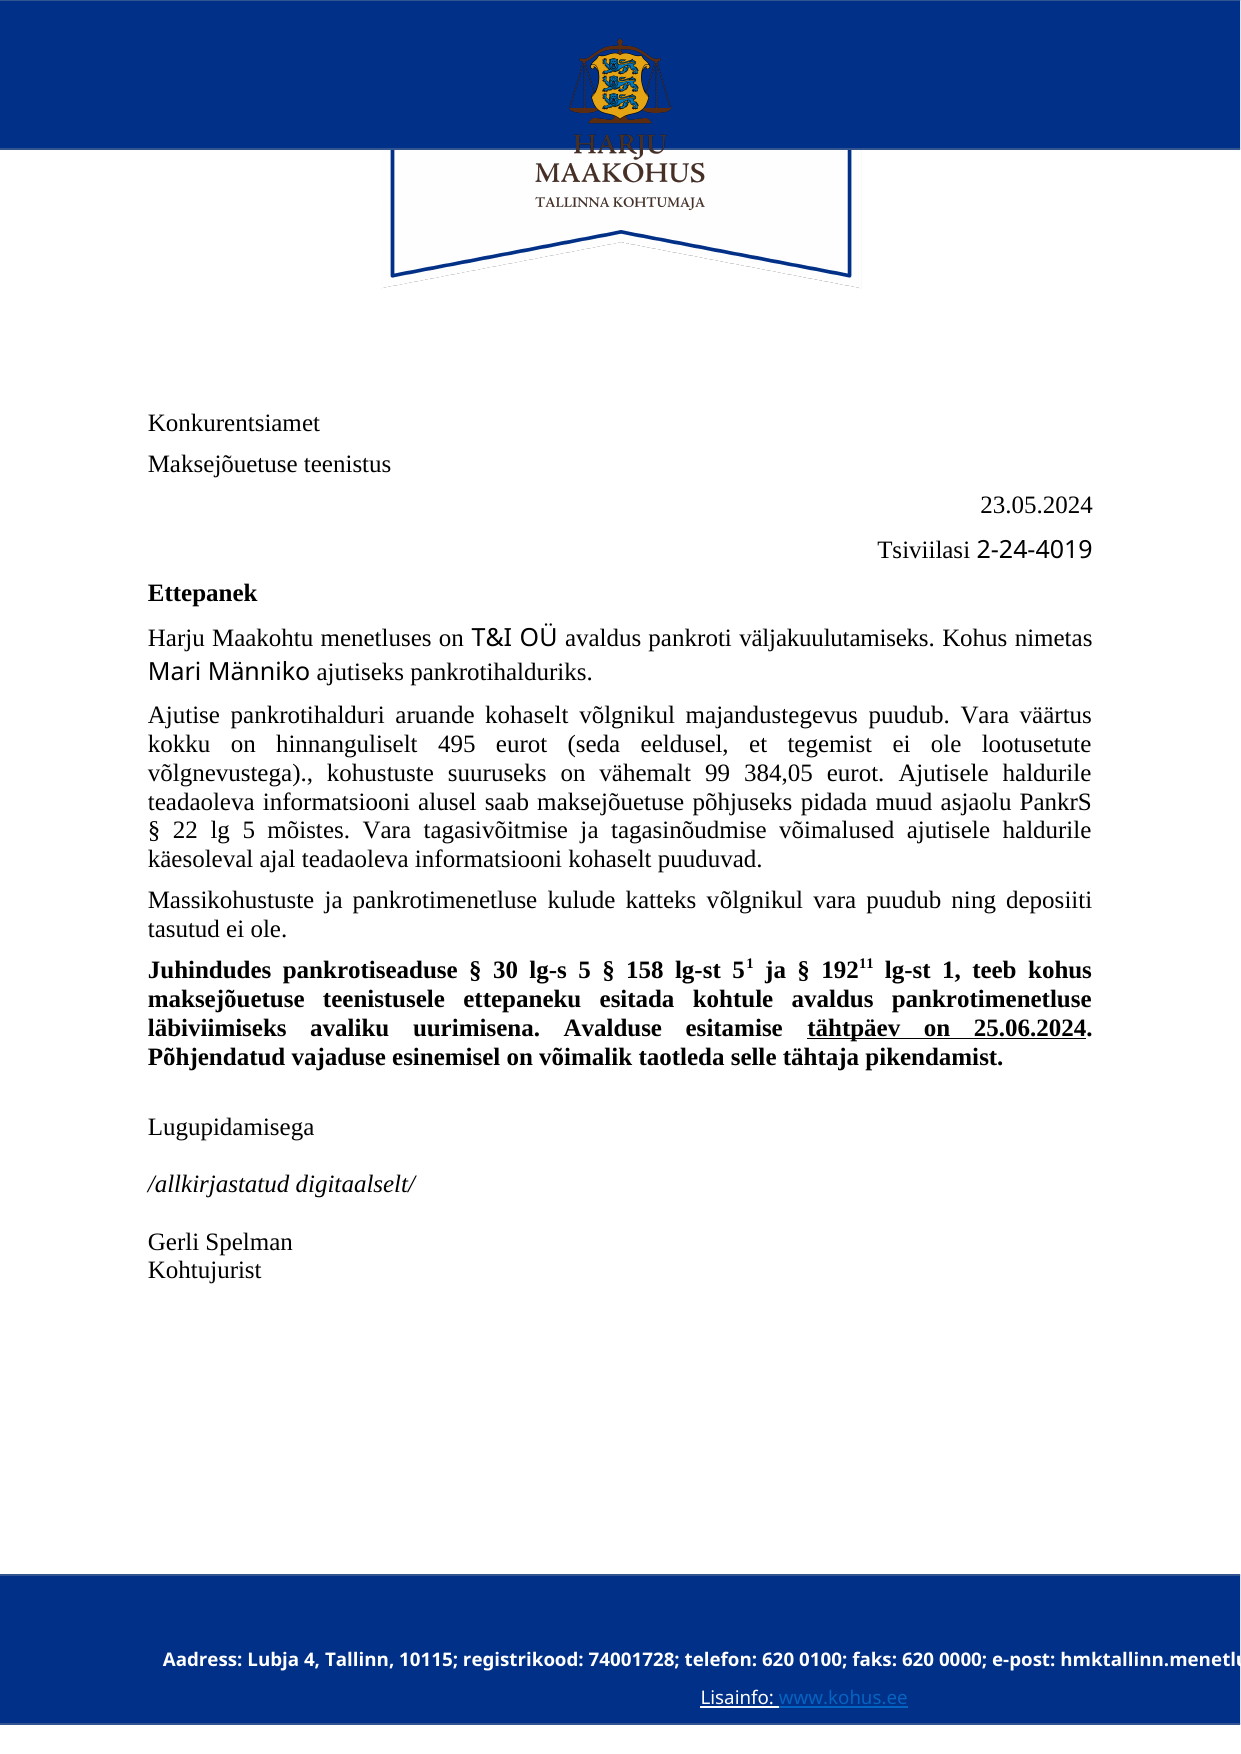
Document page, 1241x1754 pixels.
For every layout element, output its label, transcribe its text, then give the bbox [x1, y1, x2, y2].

text /allkirjastatud digitaalselt/ [148, 1169, 1092, 1198]
text Ajutise pankrotihalduri aruande kohaselt võlgnikul majandustegevus puudub. Vara väärtus kokku on hinnanguliselt 495 eurot (seda eeldusel, et tegemist ei ole lootusetute võlgnevustega)., kohustuste suuruseks on vähemalt 99 384,05 eurot. Ajutisele haldurile teadaoleva informatsiooni alusel saab maksejõuetuse põhjuseks pidada muud asjaolu PankrS § 22 lg 5 mõistes. Vara tagasivõitmise ja tagasinõudmise võimalused ajutisele haldurile käesoleval ajal teadaoleva informatsiooni kohaselt puuduvad. [148, 700, 1092, 873]
text Konkurentsiamet [148, 408, 1092, 437]
text Ettepanek [148, 578, 1092, 607]
text Harju Maakohtu menetluses on avaldus pankroti väljakuulutamiseks. Kohus nimetas ajutiseks pankrotihalduriks. [148, 620, 1092, 688]
text Lugupidamisega [148, 1112, 1092, 1140]
text Juhindudes pankrotiseaduse § 30 lg-s 5 § 158 lg-st 51 ja § 19211 lg-st 1, teeb kohus maksejõuetuse teenistusele ettepaneku esitada kohtule avaldus pankrotimenetluse läbiviimiseks avaliku uurimisena. Avalduse esitamise tähtpäev on 25.06.2024. Põhjendatud vajaduse esinemisel on võimalik taotleda selle tähtaja pikendamist. [148, 955, 1092, 1070]
text Massikohustuste ja pankrotimenetluse kulude katteks võlgnikul vara puudub ning deposiiti tasutud ei ole. [148, 885, 1092, 943]
text Kohtujurist [148, 1255, 1092, 1284]
text Gerli Spelman [148, 1227, 1092, 1255]
text Tsiviilasi [148, 532, 1092, 566]
text Maksejõuetuse teenistus [148, 449, 1092, 478]
picture [376, 0, 865, 304]
